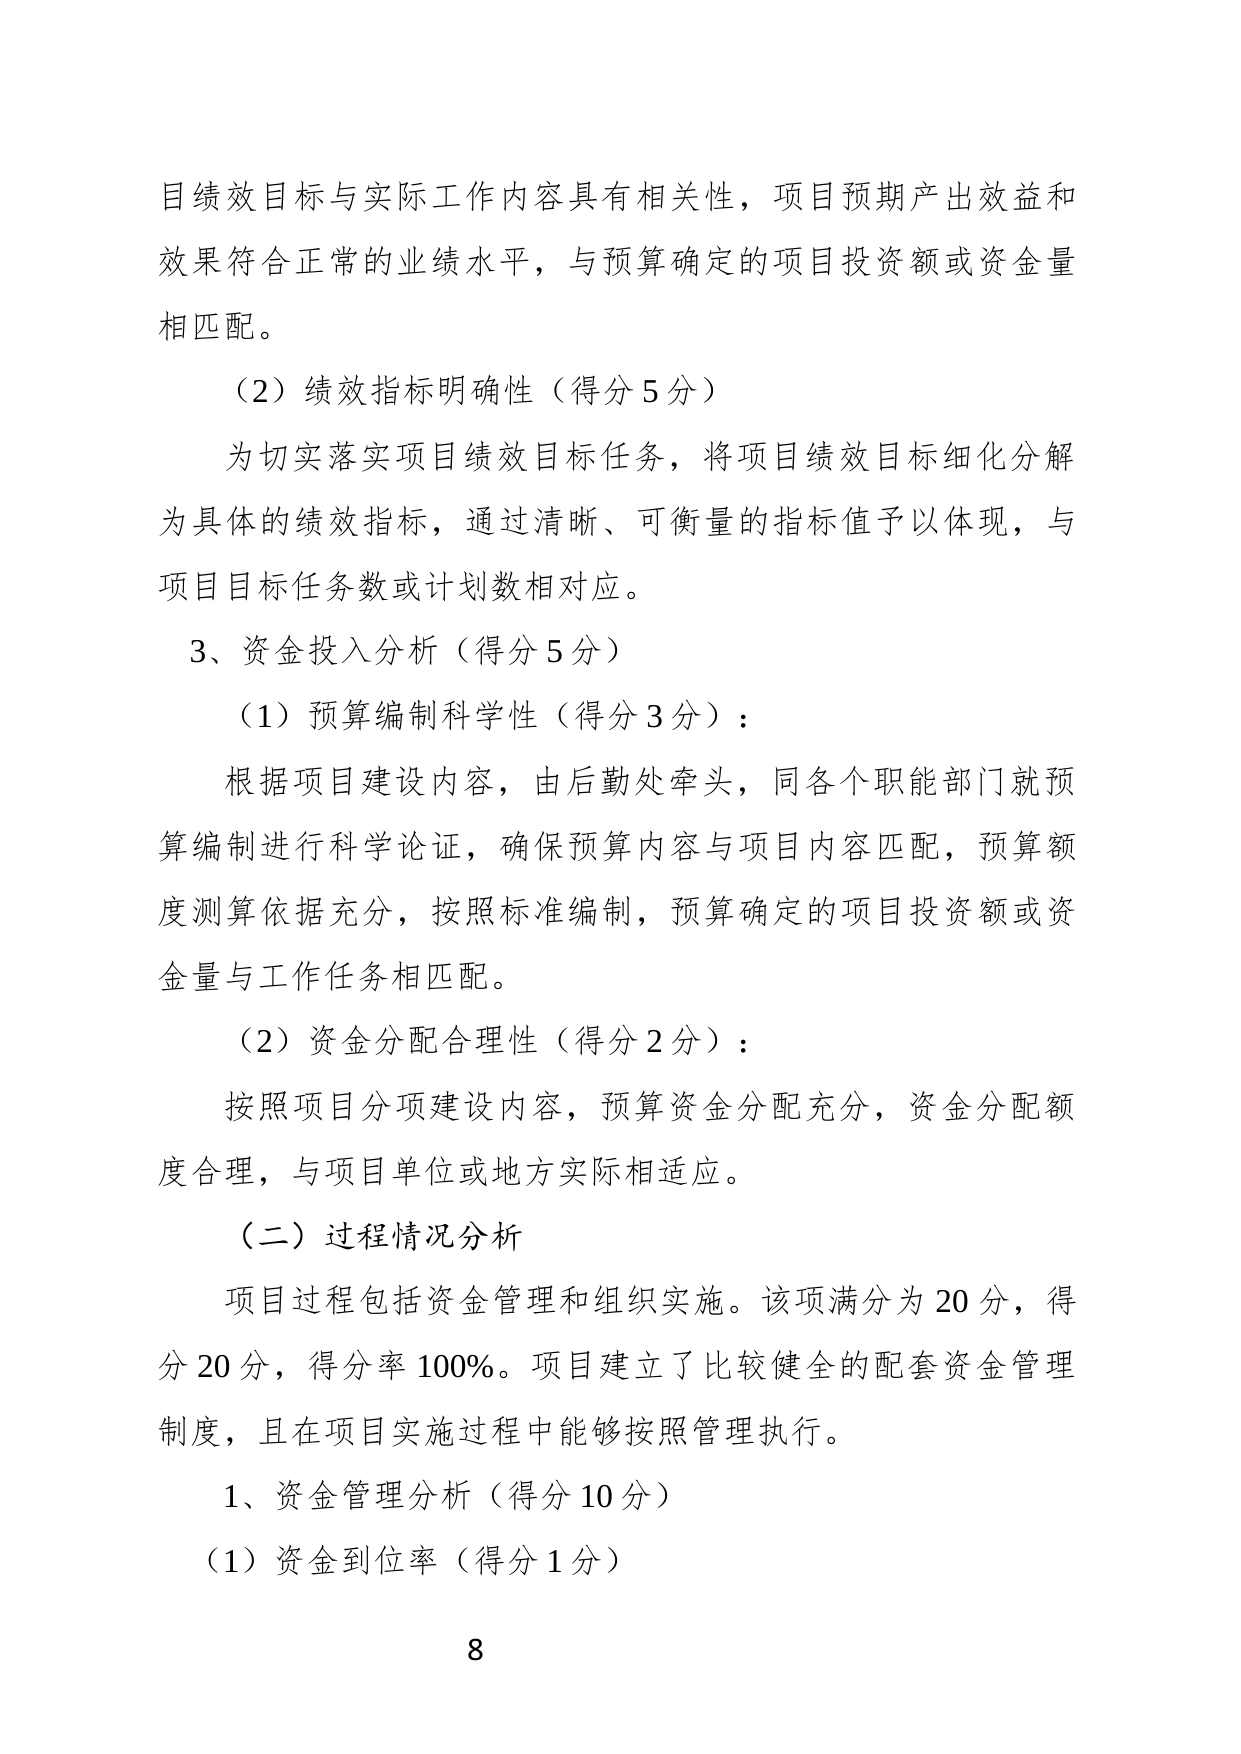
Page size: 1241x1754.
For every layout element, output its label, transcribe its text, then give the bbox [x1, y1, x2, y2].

text （2）绩效指标明确性（得分5分） [218, 357, 1078, 422]
text 按照项目分项建设内容，预算资金分配充分，资金分配额度合理，与项目单位或地方实际相适应。 [156, 1072, 1078, 1202]
text 项目过程包括资金管理和组织实施。该项满分为20 分，得分20分，得分率100%。项目建立了比较健全的配套资金管理制度，且在项目实施过程中能够按照管理执行。 [156, 1267, 1078, 1462]
text （1）资金到位率（得分1分） [156, 1527, 1078, 1592]
text （1）预算编制科学性（得分3分）： [156, 682, 1078, 747]
text 为切实落实项目绩效目标任务，将项目绩效目标细化分解为具体的绩效指标，通过清晰、可衡量的指标值予以体现，与项目目标任务数或计划数相对应。 3、资金投入分析（得分5分） [156, 422, 1078, 682]
list 资金分配合理性（得分2分）： [156, 1007, 1078, 1072]
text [156, 162, 1078, 357]
text 1、资金管理分析（得分10分） [156, 1462, 1078, 1527]
text （二）过程情况分析 [156, 1202, 1078, 1267]
text 根据项目建设内容，由后勤处牵头，同各个职能部门就预算编制进行科学论证，确保预算内容与项目内容匹配，预算额度测算依据充分，按照标准编制，预算确定的项目投资额或资金量与工作任务相匹配。 [156, 747, 1078, 1007]
